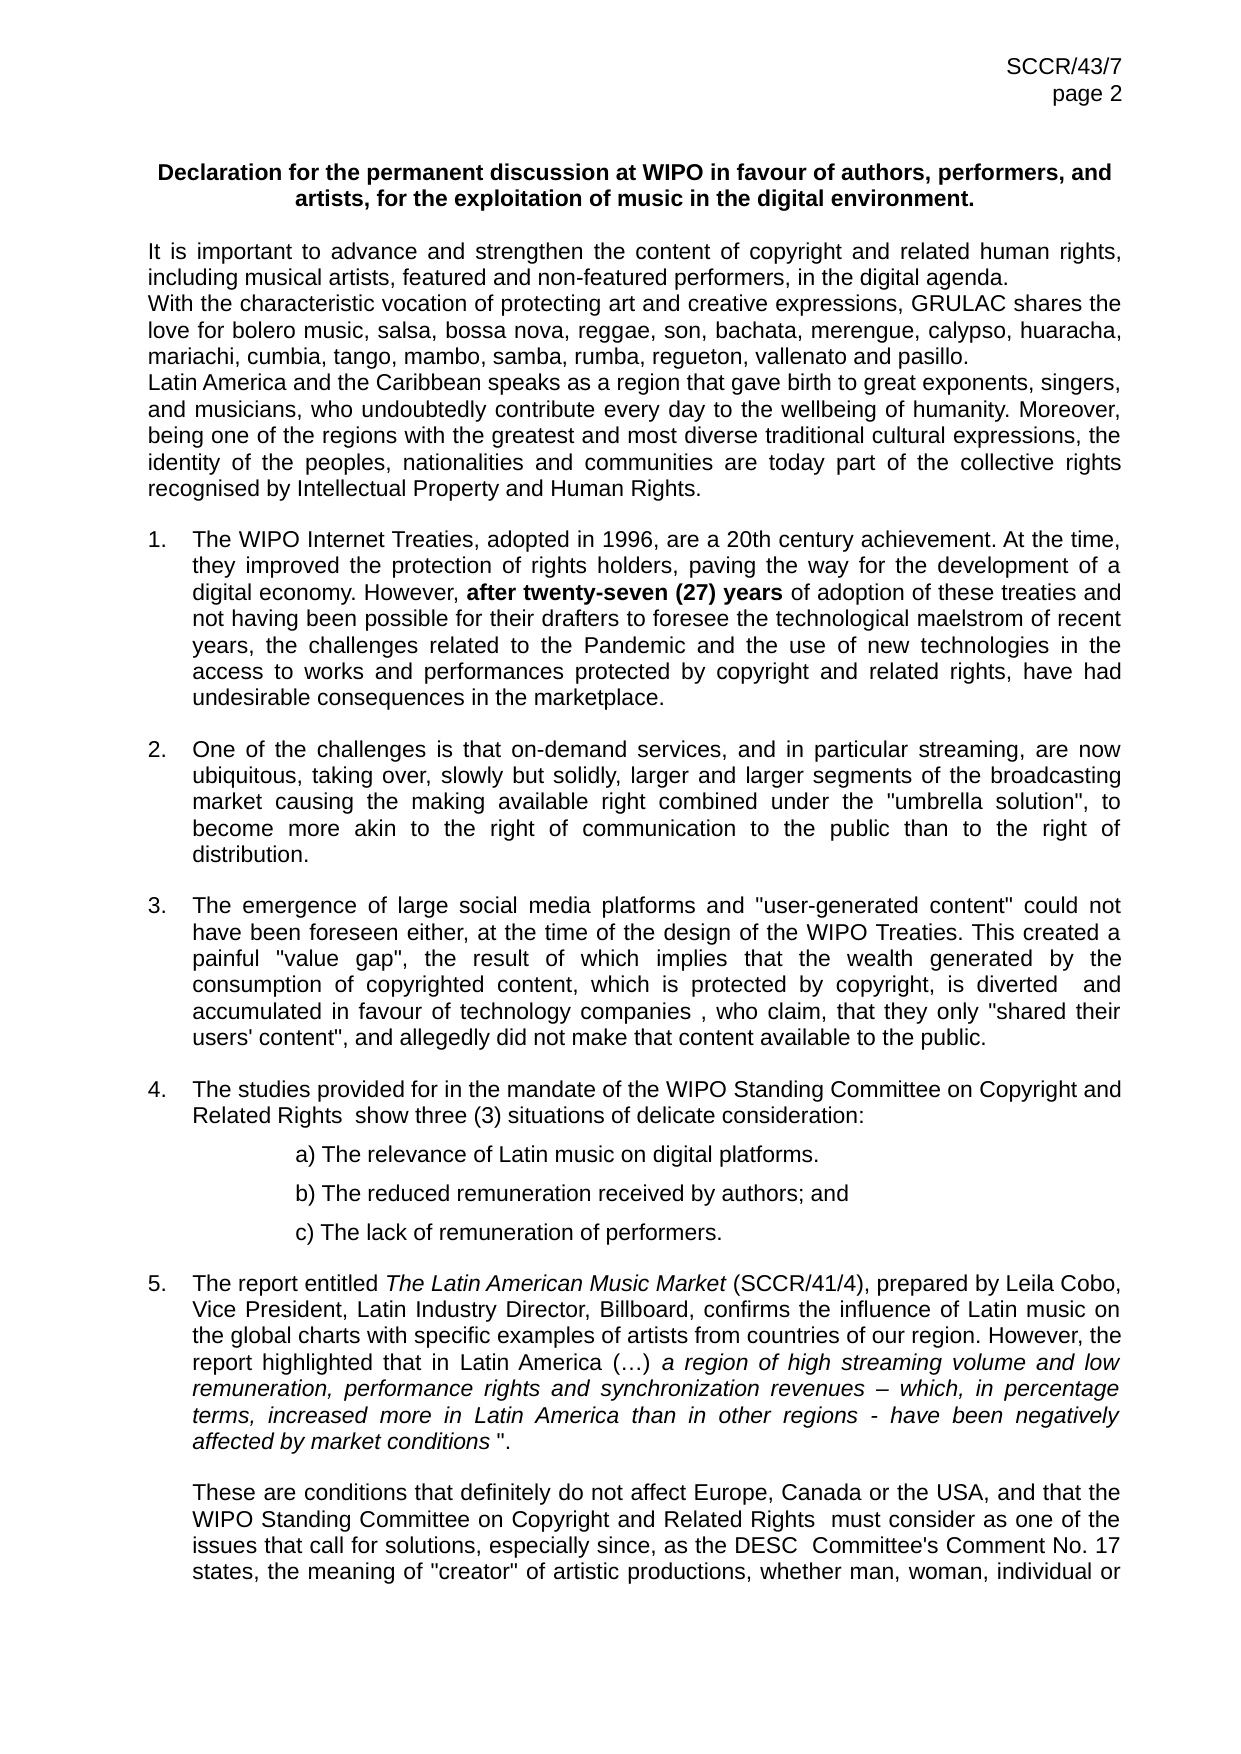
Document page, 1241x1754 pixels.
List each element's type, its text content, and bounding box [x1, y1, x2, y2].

text Latin America and the Caribbean speaks as a region that gave birth to great exponents, singers, and musicians, who undoubtedly contribute every day to the wellbeing of humanity. Moreover, being one of the regions with the greatest and most diverse traditional cultural expressions, the identity of the peoples, nationalities and communities are today part of the collective rights recognised by Intellectual Property and Human Rights. [148, 369, 1122, 501]
list The report entitled The Latin American Music Market (SCCR/41/4), prepared by Leila Cobo, Vice President, Latin Industry Director, Billboard, confirms the influence of Latin music on the global charts with specific examples of artists from countries of our region. However, the report highlighted that in Latin America (…) a region of high streaming volume and low remuneration, performance rights and synchronization revenues – which, in percentage terms, increased more in Latin America than in other regions - have been negatively affected by market conditions ". [148, 1270, 1122, 1454]
text b) The reduced remuneration received by authors; and [222, 1179, 1122, 1206]
list The studies provided for in the mandate of the WIPO Standing Committee on Copyright and Related Rights show three (3) situations of delicate consideration: [148, 1076, 1122, 1128]
text With the characteristic vocation of protecting art and creative expressions, GRULAC shares the love for bolero music, salsa, bossa nova, reggae, son, bachata, merengue, calypso, huaracha, mariachi, cumbia, tango, mambo, samba, rumba, regueton, vallenato and pasillo. [148, 290, 1122, 369]
text It is important to advance and strengthen the content of copyright and related human rights, including musical artists, featured and non-featured performers, in the digital agenda. [148, 238, 1122, 290]
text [192, 1479, 1122, 1585]
text Declaration for the permanent discussion at WIPO in favour of authors, performers, and artists, for the exploitation of music in the digital environment. [148, 158, 1122, 211]
list The WIPO Internet Treaties, adopted in 1996, are a 20th century achievement. At the time, they improved the protection of rights holders, paving the way for the development of a digital economy. However, after twenty-seven (27) years of adoption of these treaties and not having been possible for their drafters to foresee the technological maelstrom of recent years, the challenges related to the Pandemic and the use of new technologies in the access to works and performances protected by copyright and related rights, have had undesirable consequences in the marketplace. [148, 526, 1122, 711]
list The emergence of large social media platforms and "user-generated content" could not have been foreseen either, at the time of the design of the WIPO Treaties. This created a painful "value gap", the result of which implies that the wealth generated by the consumption of copyrighted content, which is protected by copyright, is diverted and accumulated in favour of technology companies , who claim, that they only "shared their users' content", and allegedly did not make that content available to the public. [148, 892, 1122, 1051]
text a) The relevance of Latin music on digital platforms. [259, 1141, 1122, 1167]
text c) The lack of remuneration of performers. [259, 1218, 1122, 1245]
list One of the challenges is that on-demand services, and in particular streaming, are now ubiquitous, taking over, slowly but solidly, larger and larger segments of the broadcasting market causing the making available right combined under the "umbrella solution", to become more akin to the right of communication to the public than to the right of distribution. [148, 736, 1122, 867]
